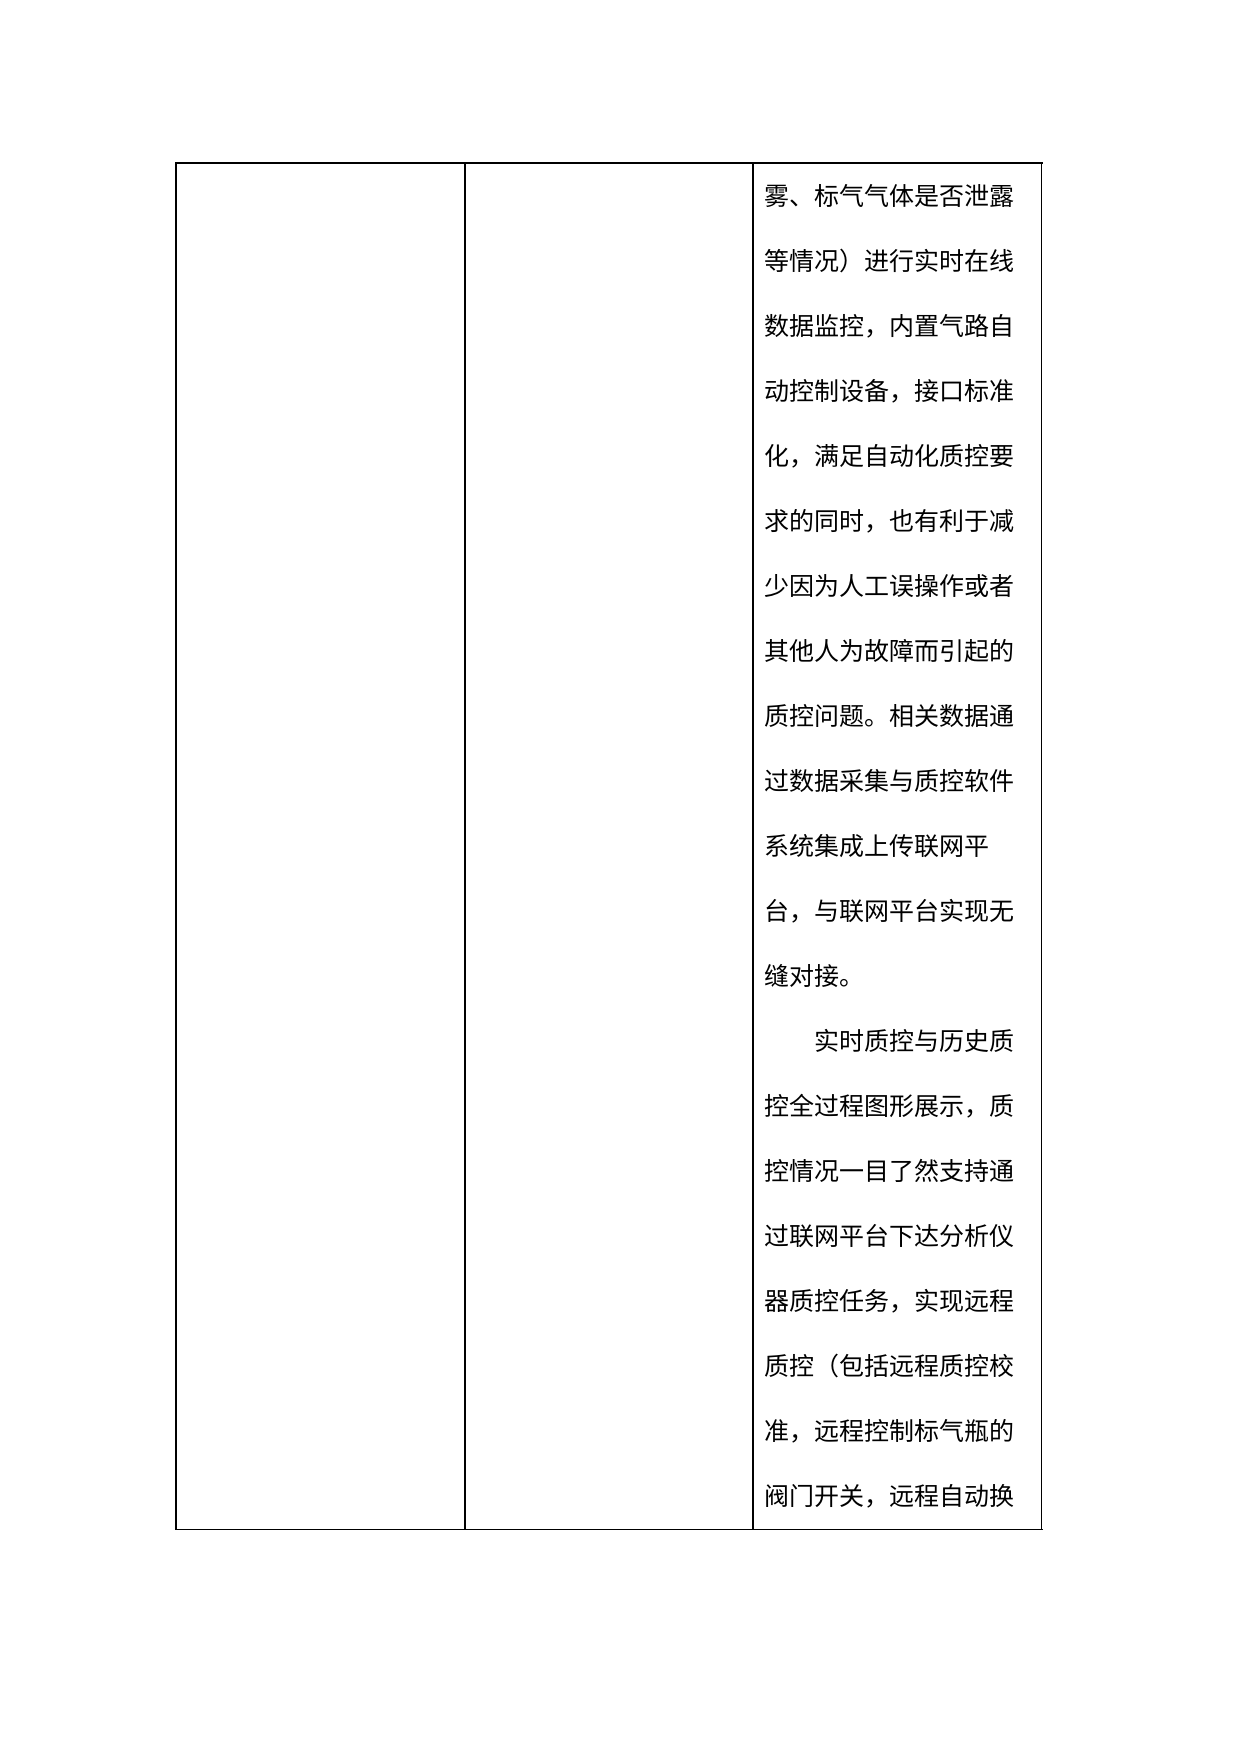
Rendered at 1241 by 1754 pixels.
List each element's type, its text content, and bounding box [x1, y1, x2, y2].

table_cell 4 [177, 164, 464, 1528]
table_cell [466, 164, 752, 1528]
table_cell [754, 164, 1041, 1528]
